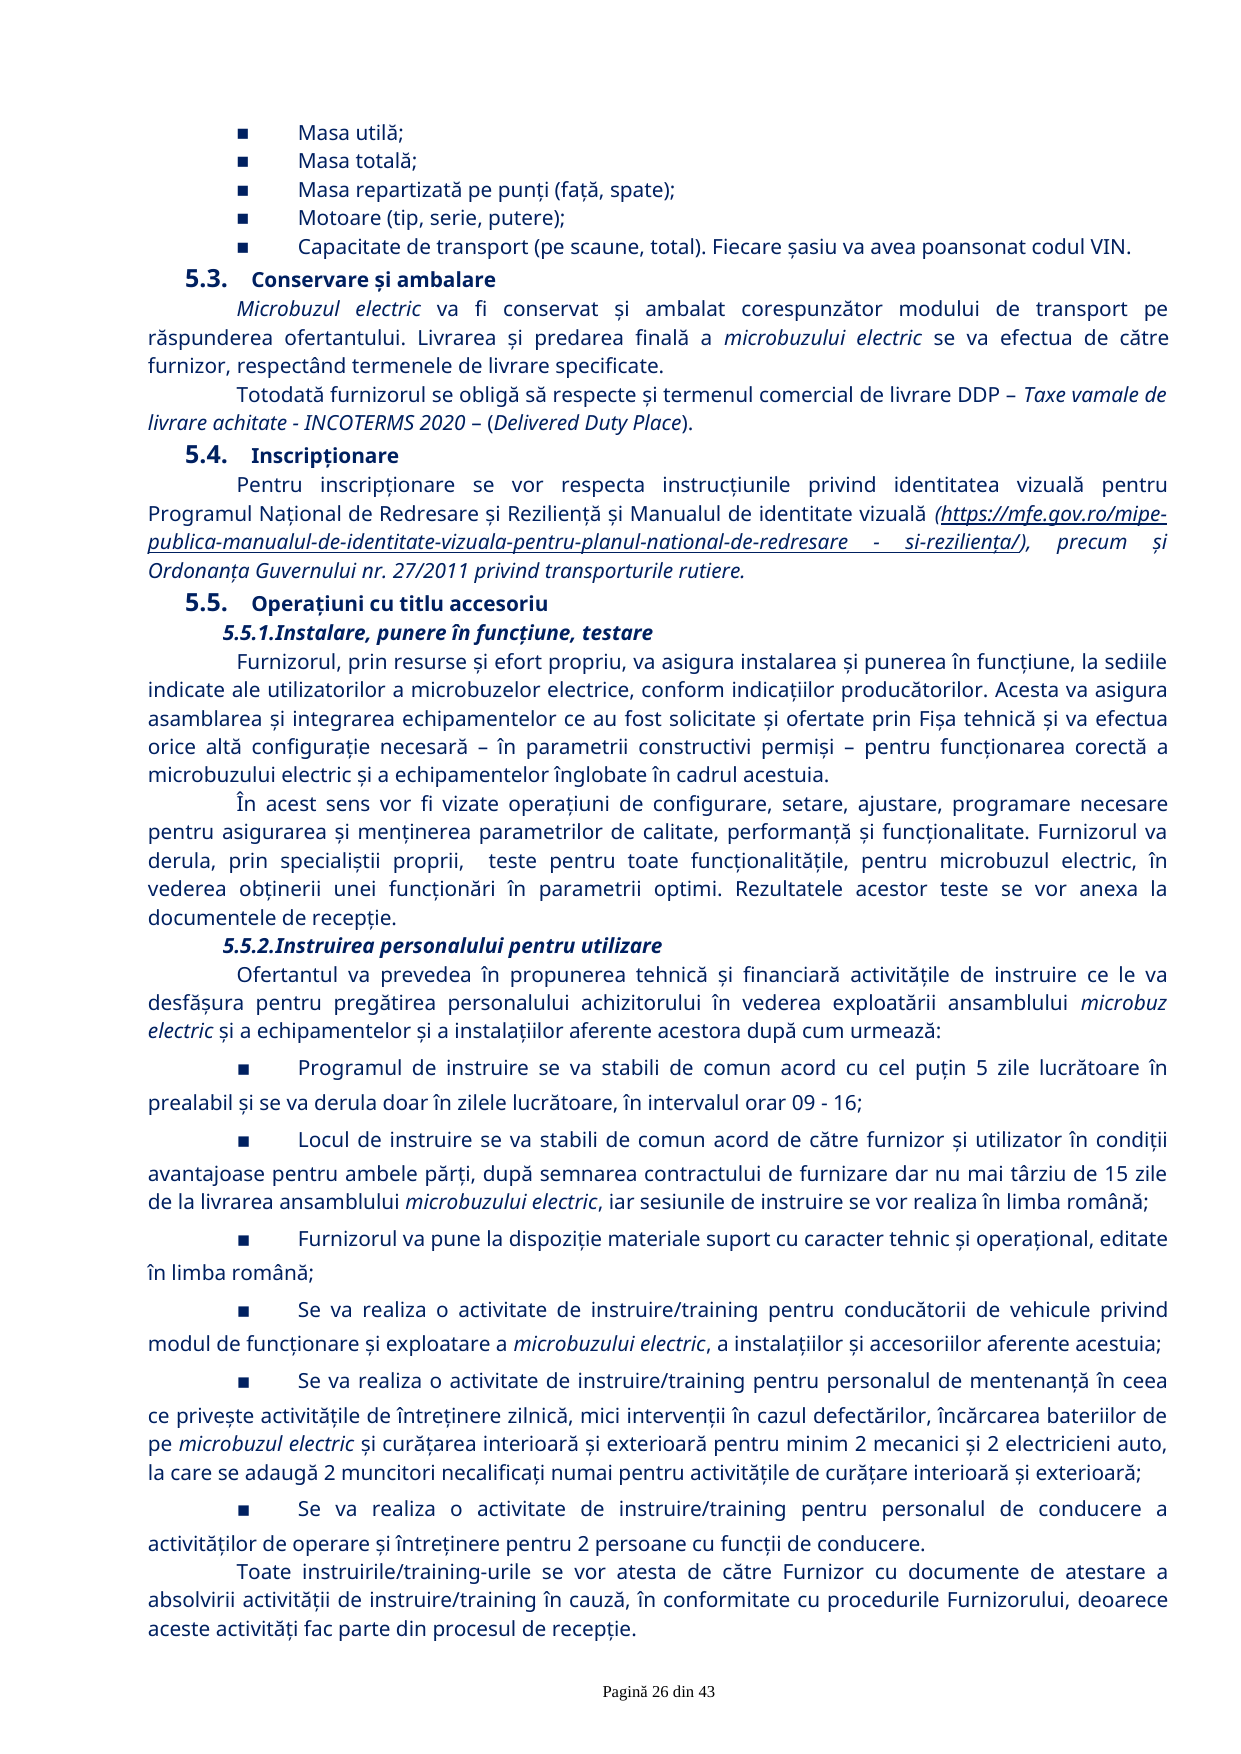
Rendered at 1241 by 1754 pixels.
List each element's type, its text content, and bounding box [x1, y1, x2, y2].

text Toate instruirile/training-urile se vor atesta de către Furnizor cu documente de atestare a absolvirii activității de instruire/training în cauză, în conformitate cu procedurile Furnizorului, deoarece aceste activități fac parte din procesul de recepție. [148, 1557, 1169, 1642]
list Instruirea personalului pentru utilizare [223, 931, 1169, 960]
list Se va realiza o activitate de instruire/training pentru personalul de conducere a activităților de operare și întreținere pentru 2 persoane cu funcții de conducere. [148, 1486, 1169, 1557]
list Se va realiza o activitate de instruire/training pentru personalul de mentenanță în ceea ce privește activitățile de întreținere zilnică, mici intervenții în cazul defectărilor, încărcarea bateriilor de pe microbuzul electric și curățarea interioară și exterioară pentru minim 2 mecanici și 2 electricieni auto, la care se adaugă 2 muncitori necalificați numai pentru activitățile de curățare interioară și exterioară; [148, 1358, 1169, 1486]
list Capacitate de transport (pe scaune, total). Fiecare șasiu va avea poansonat codul VIN. [151, 232, 1169, 260]
list Instalare, punere în funcțiune, testare [223, 618, 1169, 647]
text În acest sens vor fi vizate operațiuni de configurare, setare, ajustare, programare necesare pentru asigurarea și menținerea parametrilor de calitate, performanță și funcționalitate. Furnizorul va derula, prin specialiștii proprii, teste pentru toate funcționalitățile, pentru microbuzul electric, în vederea obținerii unei funcționări în parametrii optimi. Rezultatele acestor teste se vor anexa la documentele de recepție. [148, 789, 1169, 931]
list Operațiuni cu titlu accesoriu [185, 584, 1169, 618]
text Pentru inscripționare se vor respecta instrucțiunile privind identitatea vizuală pentru Programul Național de Redresare și Reziliență și Manualul de identitate vizuală (https://mfe.gov.ro/mipe-publica-manualul-de-identitate-vizuala-pentru-planul-national-de-redresare - si-reziliența/), precum și Ordonanța Guvernului nr. 27/2011 privind transporturile rutiere. [148, 471, 1169, 584]
list Inscripționare [185, 437, 1169, 471]
text Totodată furnizorul se obligă să respecte și termenul comercial de livrare DDP – Taxe vamale de livrare achitate - INCOTERMS 2020 – (Delivered Duty Place). [148, 380, 1169, 437]
list Locul de instruire se va stabili de comun acord de către furnizor și utilizator în condiții avantajoase pentru ambele părți, după semnarea contractului de furnizare dar nu mai târziu de 15 zile de la livrarea ansamblului microbuzului electric, iar sesiunile de instruire se vor realiza în limba română; [148, 1116, 1169, 1216]
list Masa repartizată pe punți (față, spate); [151, 175, 1169, 203]
list Conservare și ambalare [185, 260, 1169, 294]
text Ofertantul va prevedea în propunerea tehnică și financiară activitățile de instruire ce le va desfășura pentru pregătirea personalului achizitorului în vederea exploatării ansamblului microbuz electric și a echipamentelor și a instalațiilor aferente acestora după cum urmează: [148, 960, 1169, 1045]
list Furnizorul va pune la dispoziție materiale suport cu caracter tehnic și operațional, editate în limba română; [148, 1216, 1169, 1287]
text Furnizorul, prin resurse și efort propriu, va asigura instalarea și punerea în funcțiune, la sediile indicate ale utilizatorilor a microbuzelor electrice, conform indicațiilor producătorilor. Acesta va asigura asamblarea și integrarea echipamentelor ce au fost solicitate și ofertate prin Fișa tehnică și va efectua orice altă configurație necesară – în parametrii constructivi permiși – pentru funcționarea corectă a microbuzului electric și a echipamentelor înglobate în cadrul acestuia. [148, 647, 1169, 789]
list Programul de instruire se va stabili de comun acord cu cel puțin 5 zile lucrătoare în prealabil și se va derula doar în zilele lucrătoare, în intervalul orar 09 - 16; [148, 1045, 1169, 1116]
text Microbuzul electric va fi conservat și ambalat corespunzător modului de transport pe răspunderea ofertantului. Livrarea și predarea finală a microbuzului electric se va efectua de către furnizor, respectând termenele de livrare specificate. [148, 294, 1169, 380]
list Motoare (tip, serie, putere); [151, 203, 1169, 232]
list Se va realiza o activitate de instruire/training pentru conducătorii de vehicule privind modul de funcționare și exploatare a microbuzului electric, a instalațiilor și accesoriilor aferente acestuia; [148, 1287, 1169, 1358]
list Masa utilă; [151, 118, 1169, 147]
list Masa totală; [151, 147, 1169, 175]
